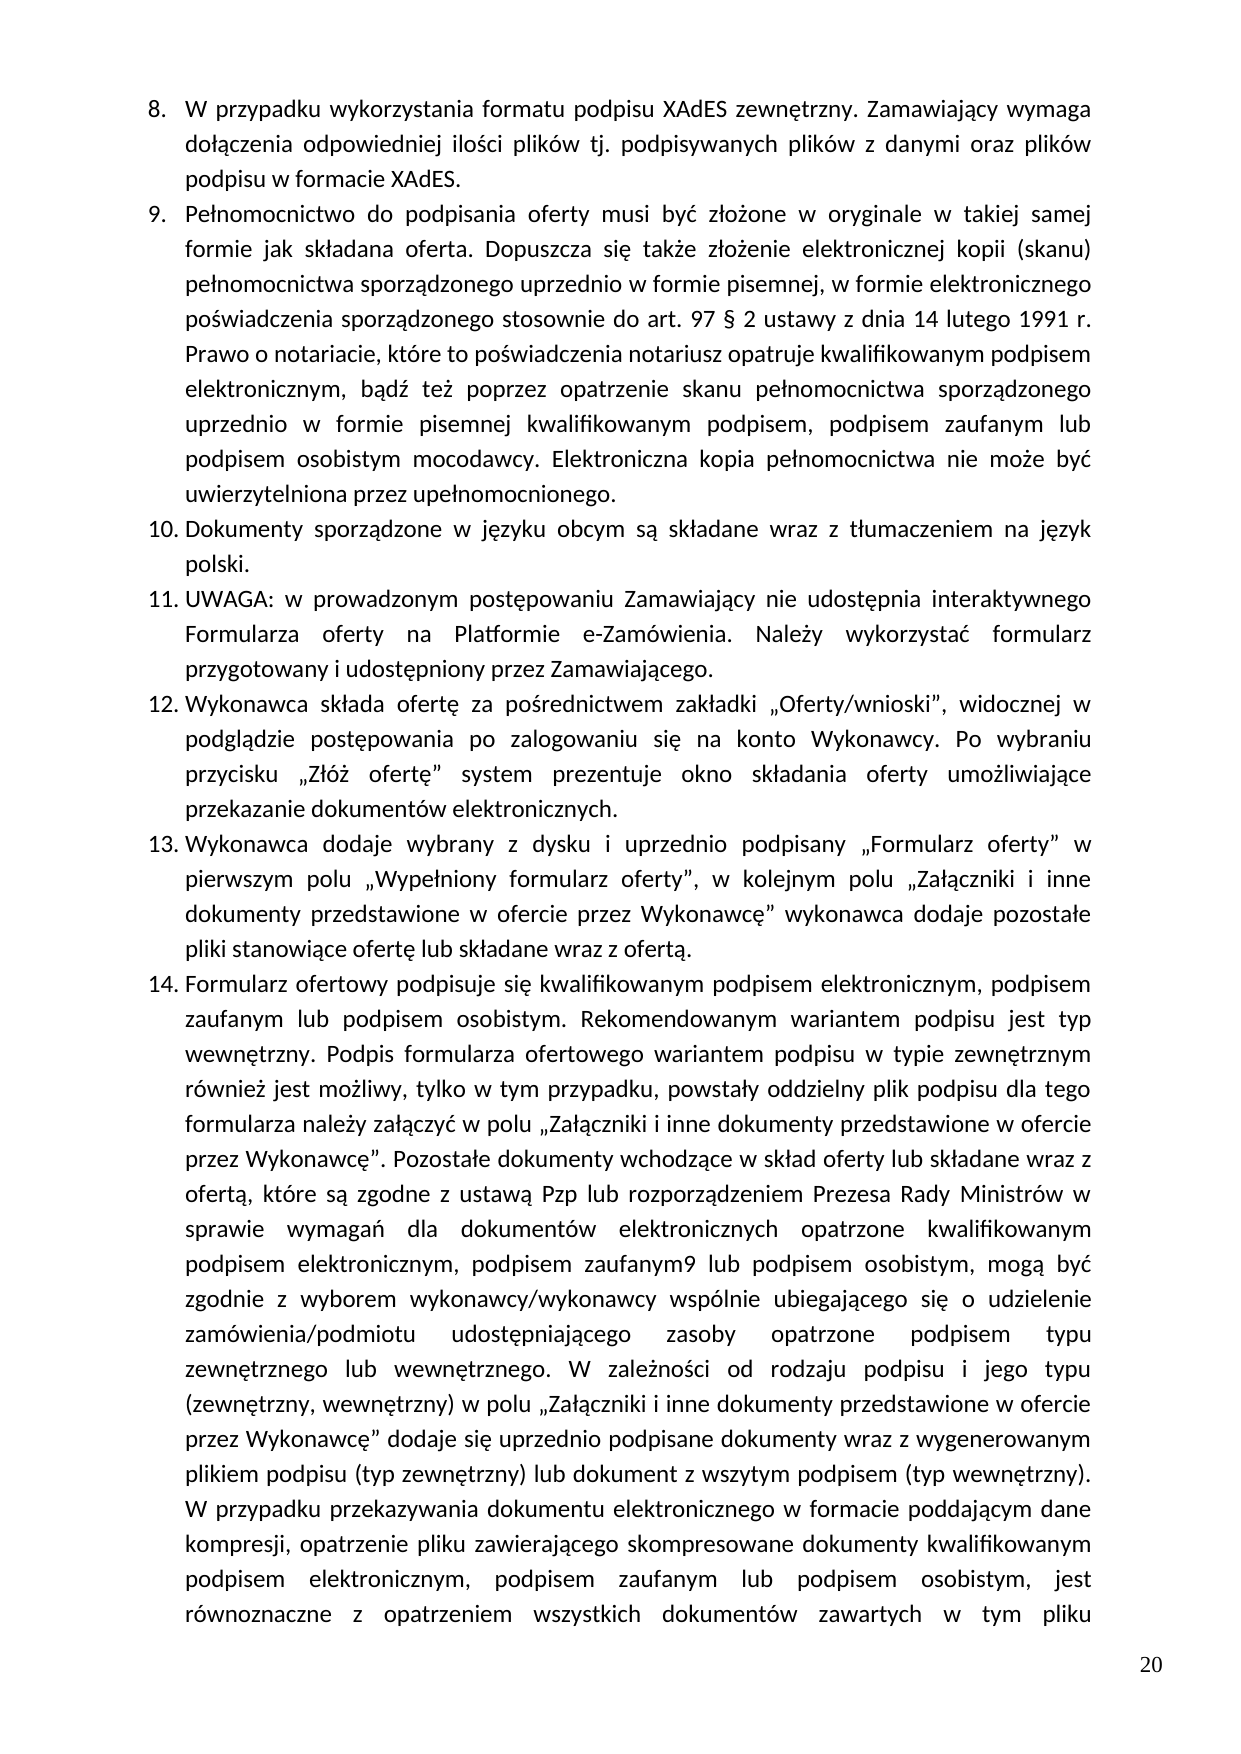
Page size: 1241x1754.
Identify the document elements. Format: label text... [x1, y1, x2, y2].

list Dokumenty sporządzone w języku obcym są składane wraz z tłumaczeniem na język polski. [148, 514, 1093, 579]
list Wykonawca składa ofertę za pośrednictwem zakładki „Oferty/wnioski”, widocznej w podglądzie postępowania po zalogowaniu się na konto Wykonawcy. Po wybraniu przycisku „Złóż ofertę” system prezentuje okno składania oferty umożliwiające przekazanie dokumentów elektronicznych. [148, 689, 1093, 824]
list W przypadku wykorzystania formatu podpisu XAdES zewnętrzny. Zamawiający wymaga dołączenia odpowiedniej ilości plików tj. podpisywanych plików z danymi oraz plików podpisu w formacie XAdES. [148, 94, 1093, 194]
list UWAGA: w prowadzonym postępowaniu Zamawiający nie udostępnia interaktywnego Formularza oferty na Platformie e-Zamówienia. Należy wykorzystać formularz przygotowany i udostępniony przez Zamawiającego. [148, 584, 1093, 684]
list Pełnomocnictwo do podpisania oferty musi być złożone w oryginale w takiej samej formie jak składana oferta. Dopuszcza się także złożenie elektronicznej kopii (skanu) pełnomocnictwa sporządzonego uprzednio w formie pisemnej, w formie elektronicznego poświadczenia sporządzonego stosownie do art. 97 § 2 ustawy z dnia 14 lutego 1991 r. Prawo o notariacie, które to poświadczenia notariusz opatruje kwalifikowanym podpisem elektronicznym, bądź też poprzez opatrzenie skanu pełnomocnictwa sporządzonego uprzednio w formie pisemnej kwalifikowanym podpisem, podpisem zaufanym lub podpisem osobistym mocodawcy. Elektroniczna kopia pełnomocnictwa nie może być uwierzytelniona przez upełnomocnionego. [148, 199, 1093, 509]
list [148, 969, 1093, 1629]
list Wykonawca dodaje wybrany z dysku i uprzednio podpisany „Formularz oferty” w pierwszym polu „Wypełniony formularz oferty”, w kolejnym polu „Załączniki i inne dokumenty przedstawione w ofercie przez Wykonawcę” wykonawca dodaje pozostałe pliki stanowiące ofertę lub składane wraz z ofertą. [148, 829, 1093, 964]
